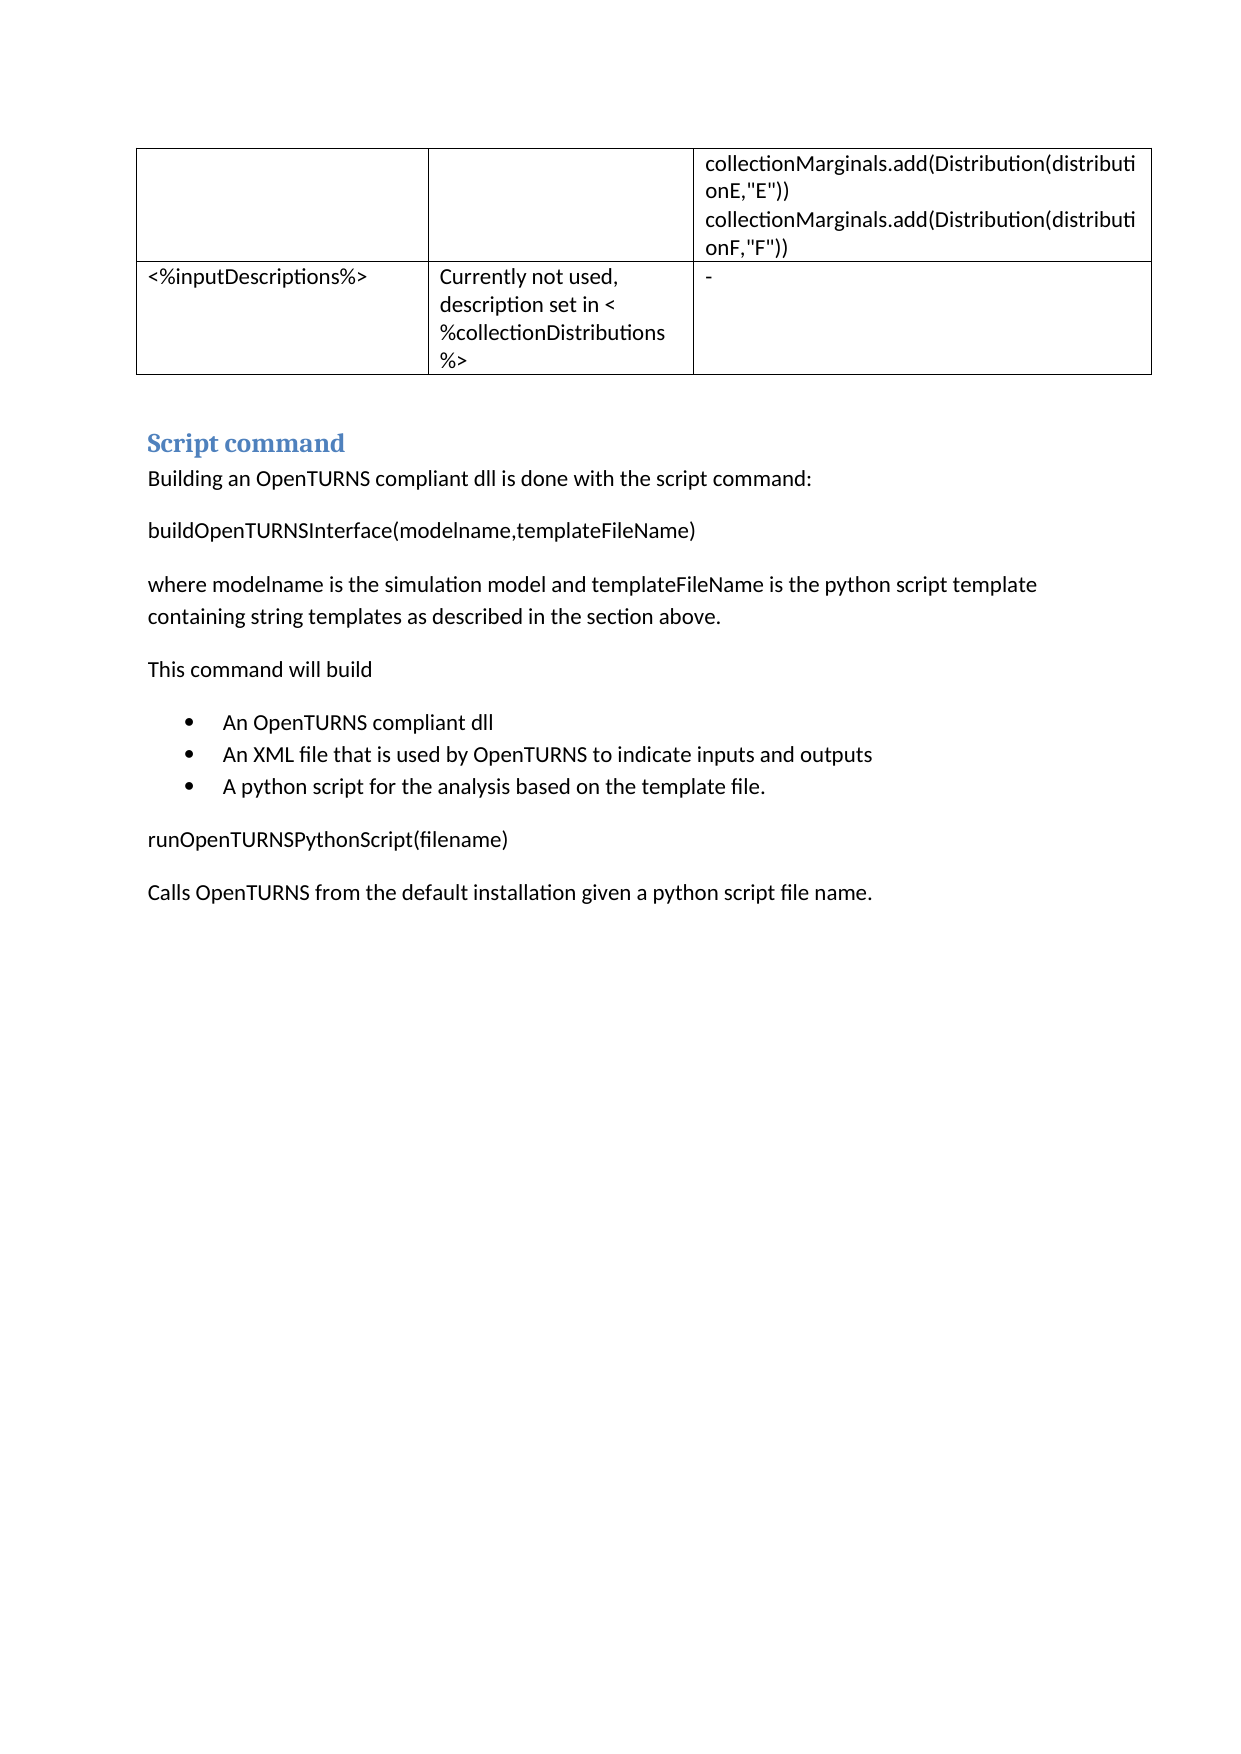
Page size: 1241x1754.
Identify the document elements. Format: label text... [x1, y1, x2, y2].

text This command will build [148, 655, 1093, 683]
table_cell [429, 149, 693, 261]
subtitle Script command [148, 428, 1093, 459]
table_cell - [694, 262, 1151, 374]
table_cell <%inputDescriptions%> [137, 262, 428, 374]
list An OpenTURNS compliant dll [185, 708, 1093, 736]
text where modelname is the simulation model and templateFileName is the python script template containing string templates as described in the section above. [148, 570, 1093, 630]
list An XML file that is used by OpenTURNS to indicate inputs and outputs [185, 740, 1093, 768]
text runOpenTURNSPythonScript(filename) [148, 825, 1093, 853]
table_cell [137, 149, 428, 261]
text Calls OpenTURNS from the default installation given a python script file name. [148, 878, 1093, 906]
list A python script for the analysis based on the template file. [185, 772, 1093, 800]
text buildOpenTURNSInterface(modelname,templateFileName) [148, 517, 1093, 545]
table_cell Currently not used, description set in <%collectionDistributions%> [429, 262, 693, 374]
text Building an OpenTURNS compliant dll is done with the script command: [148, 464, 1093, 492]
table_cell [694, 149, 1151, 261]
